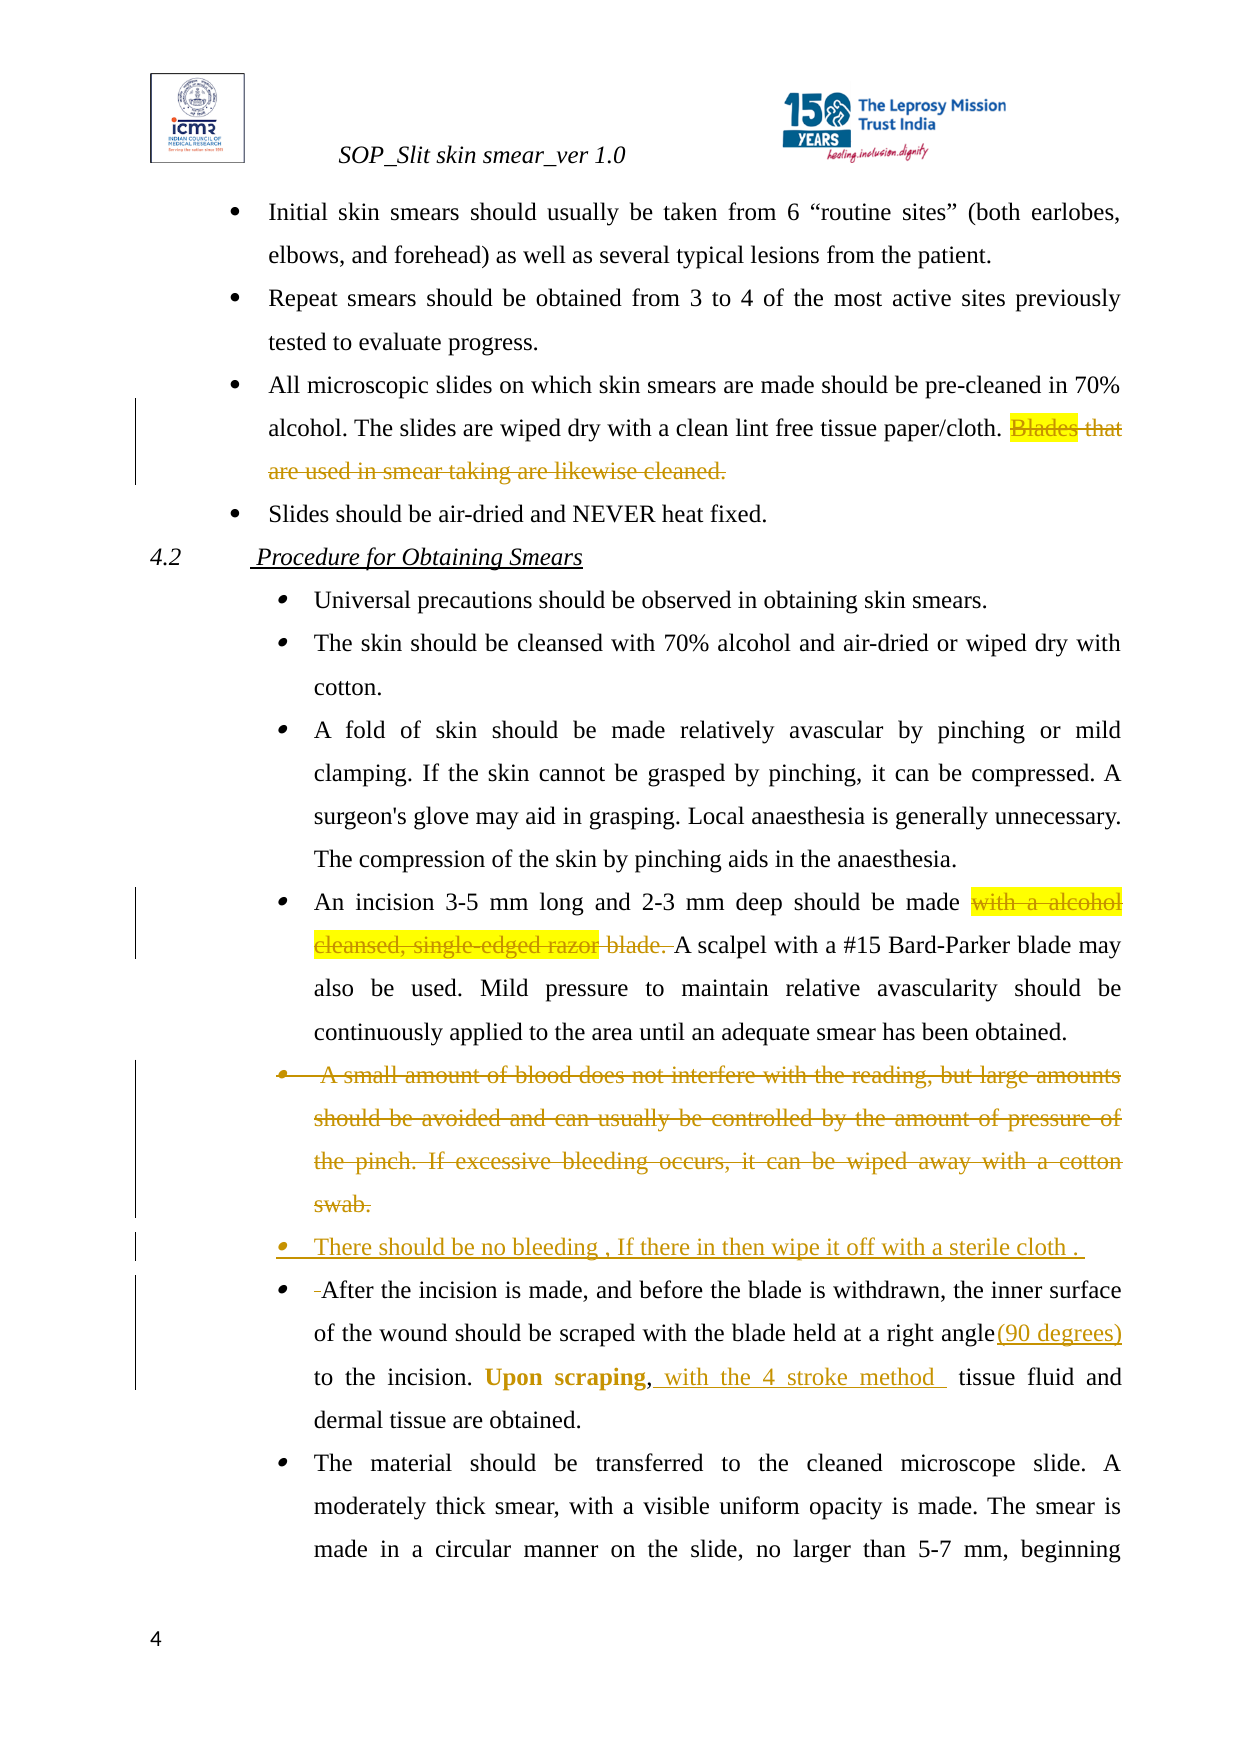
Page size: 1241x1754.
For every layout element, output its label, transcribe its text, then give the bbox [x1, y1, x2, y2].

list After the incision is made, and before the blade is withdrawn, the inner surface of the wound should be scraped with the blade held at a right angle to the incision. Upon scraping, tissue fluid and dermal tissue are obtained. [276, 1275, 1122, 1433]
list Universal precautions should be observed in obtaining skin smears. [276, 585, 1122, 614]
list Initial skin smears should usually be taken from 6 “routine sites” (both earlobes, elbows, and forehead) as well as several typical lesions from the patient. [231, 197, 1122, 269]
list Slides should be air-dried and NEVER heat fixed. [231, 499, 1122, 528]
picture [782, 81, 1006, 163]
list All microscopic slides on which skin smears are made should be pre-cleaned in 70% alcohol. The slides are wiped dry with a clean lint free tissue paper/cloth. [231, 370, 1122, 485]
list The skin should be cleansed with 70% alcohol and air-dried or wiped dry with cotton. [276, 628, 1122, 700]
list Procedure for Obtaining Smears [150, 542, 1122, 571]
picture [150, 73, 245, 163]
list A fold of skin should be made relatively avascular by pinching or mild clamping. If the skin cannot be grasped by pinching, it can be compressed. A surgeon's glove may aid in grasping. Local anaesthesia is generally unnecessary. The compression of the skin by pinching aids in the anaesthesia. [276, 715, 1122, 873]
list Repeat smears should be obtained from 3 to 4 of the most active sites previously tested to evaluate progress. [231, 283, 1122, 355]
list An incision 3-5 mm long and 2-3 mm deep should be made A scalpel with a #15 Bard-Parker blade may also be used. Mild pressure to maintain relative avascularity should be continuously applied to the area until an adequate smear has been obtained. [276, 887, 1122, 1045]
